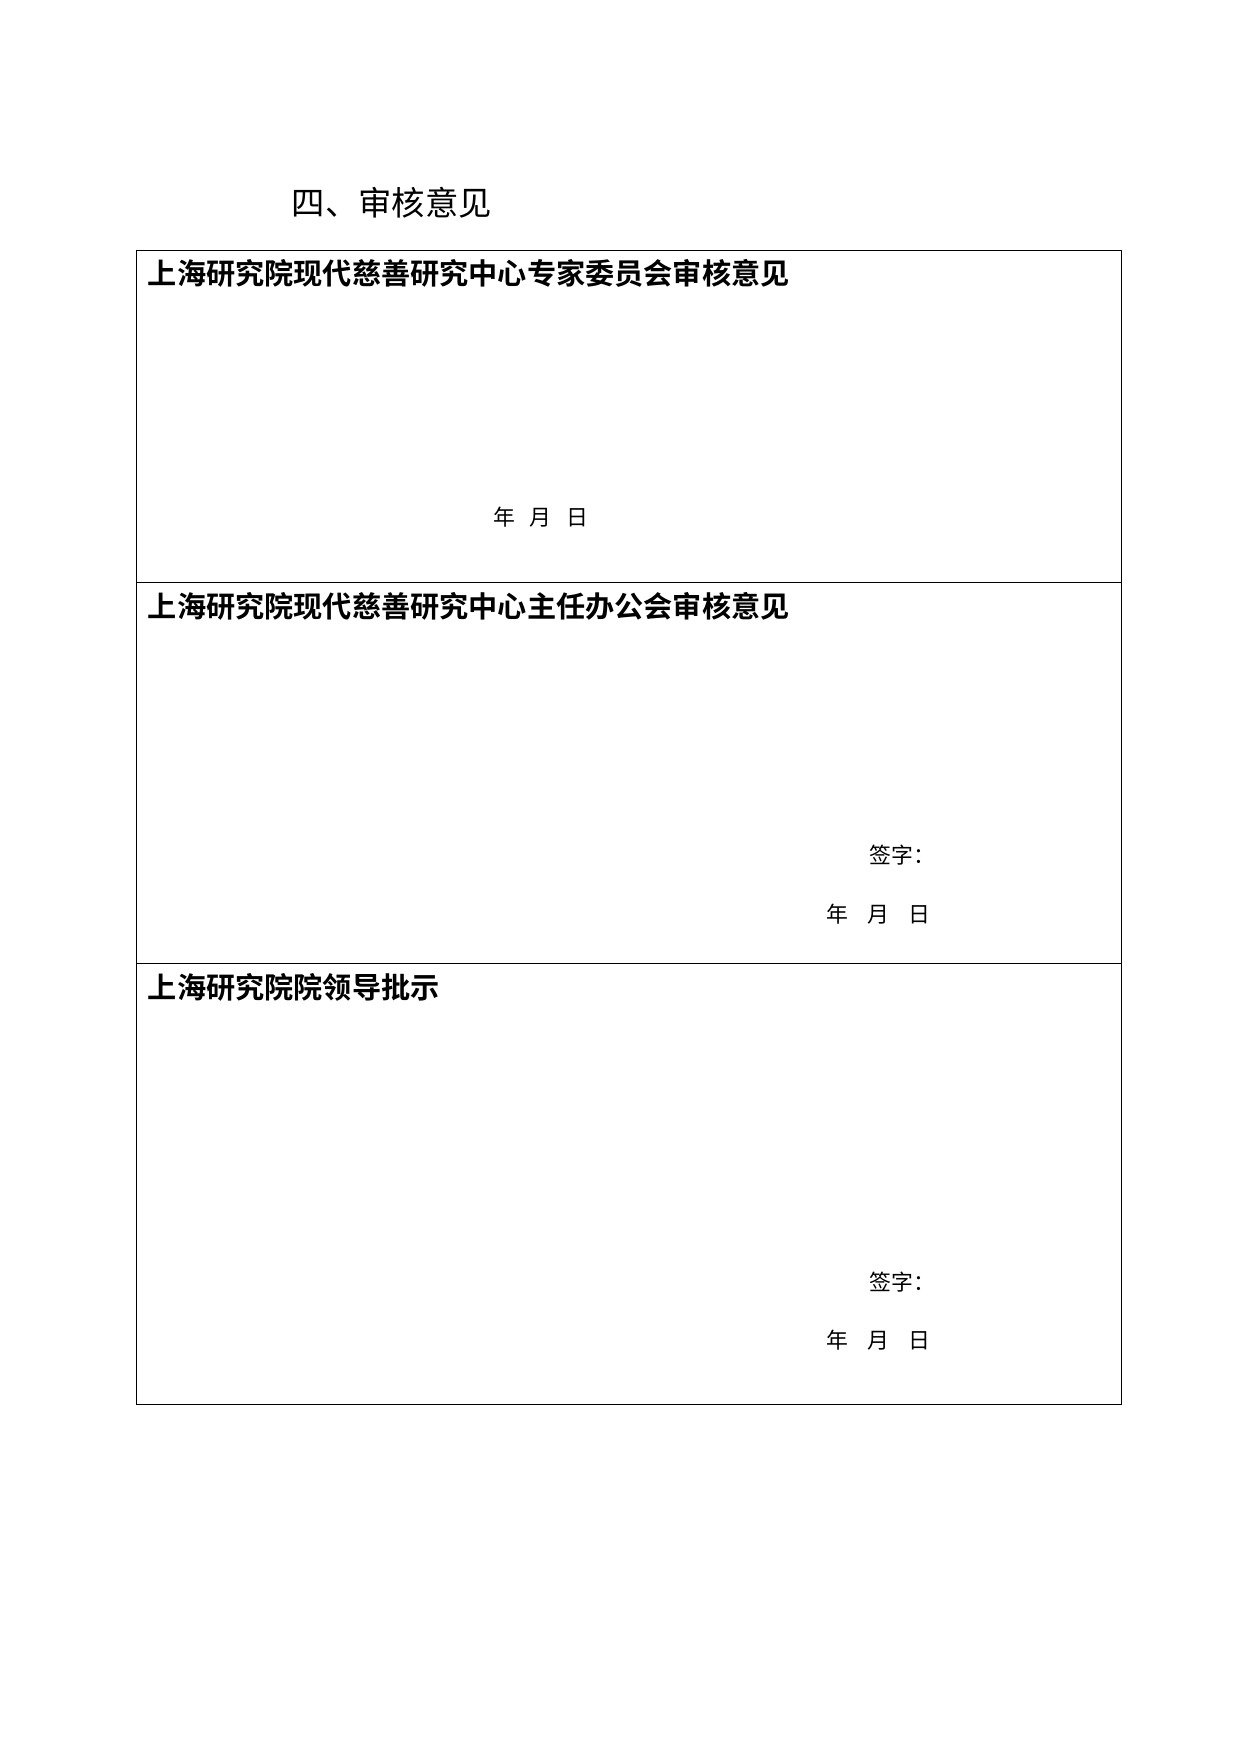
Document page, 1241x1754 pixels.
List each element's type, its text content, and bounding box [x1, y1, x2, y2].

table_cell 上海研究院院领导批示 签字： 年 月 日 [137, 964, 1121, 1403]
table_header 上海研究院现代慈善研究中心专家委员会审核意见 年 月 日 [137, 251, 1121, 582]
text 四、审核意见 [191, 177, 1122, 225]
table_cell 上海研究院现代慈善研究中心主任办公会审核意见 签字： 年 月 日 [137, 583, 1121, 963]
